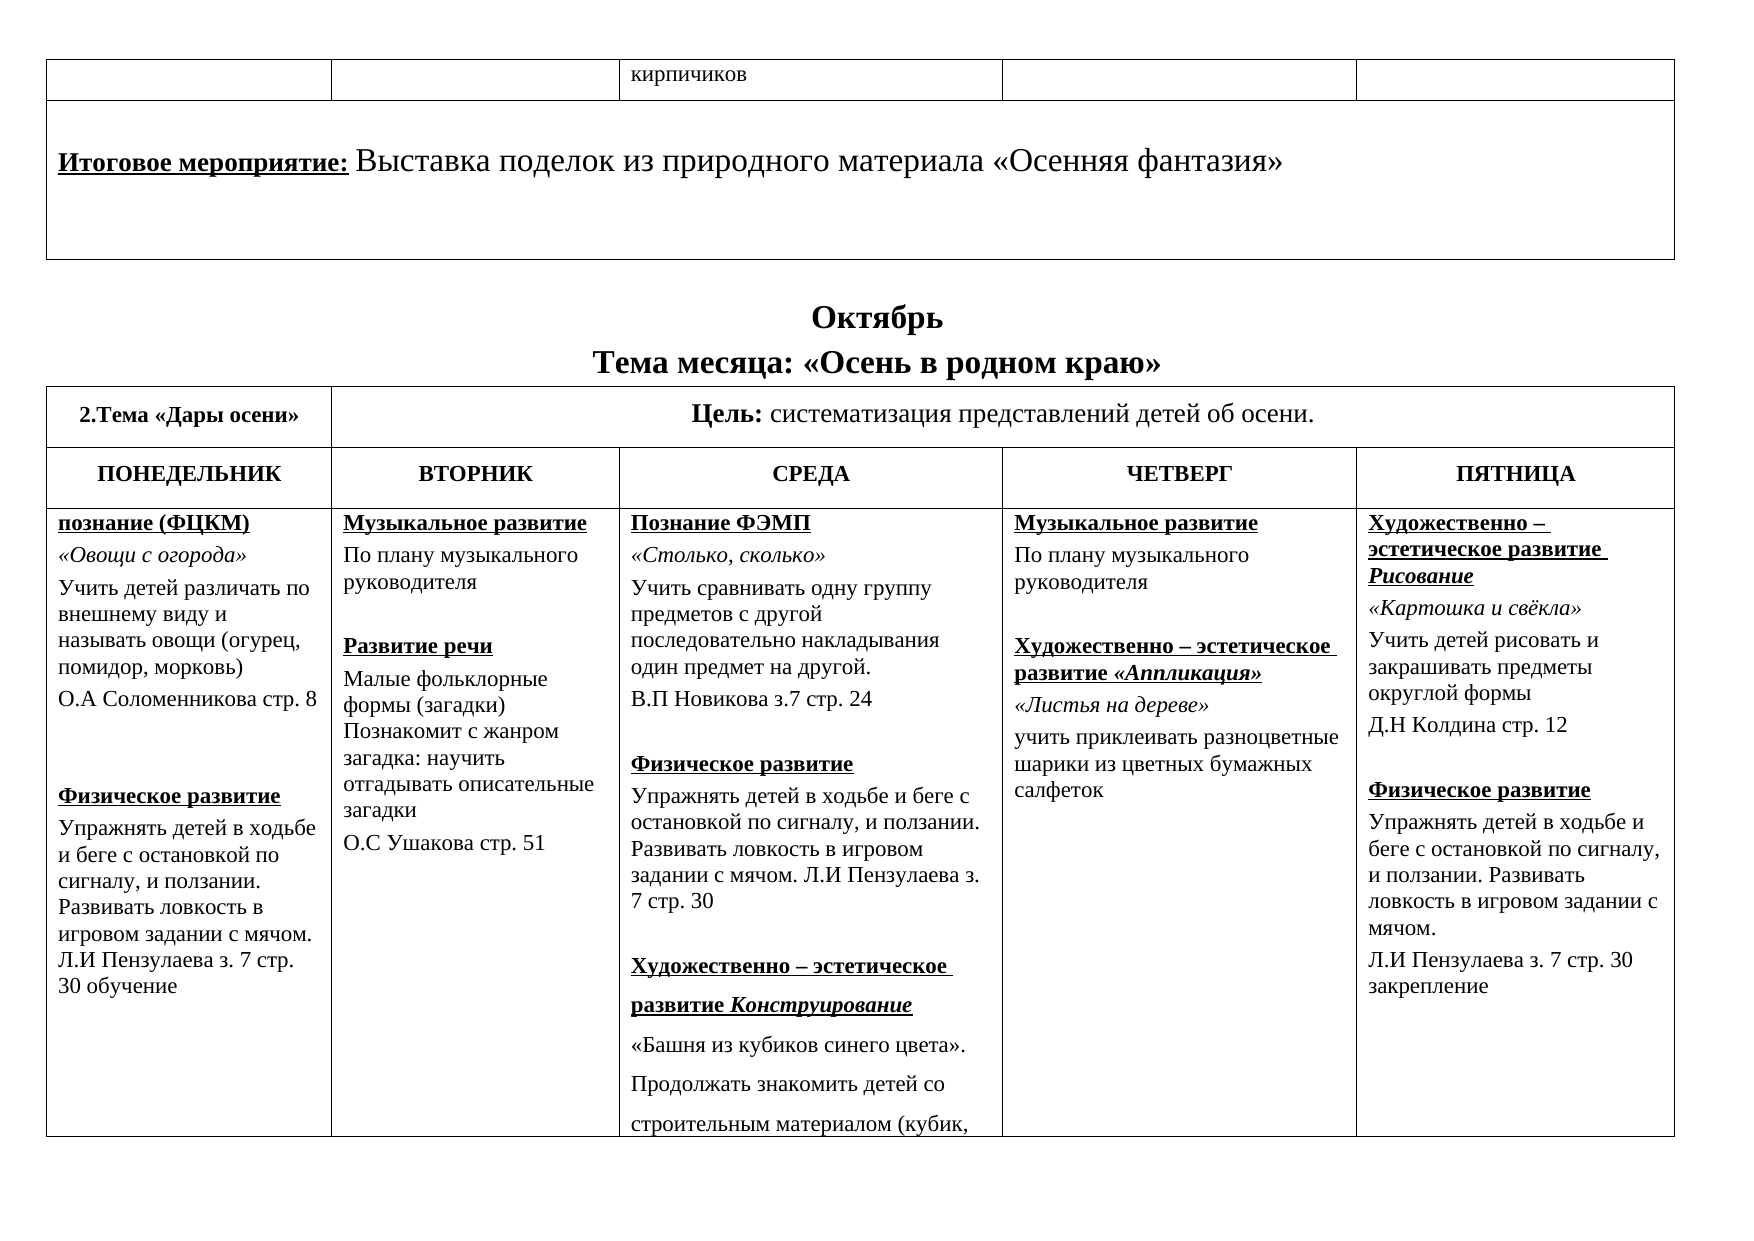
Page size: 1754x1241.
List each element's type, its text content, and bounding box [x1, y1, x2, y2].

table_header Цель: систематизация представлений детей об осени. [332, 387, 1674, 447]
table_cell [1357, 509, 1674, 1136]
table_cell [332, 60, 619, 99]
table_header 2.Тема «Дары осени» [47, 387, 331, 447]
table_cell ЧЕТВЕРГ [1003, 448, 1356, 508]
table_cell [620, 60, 1002, 99]
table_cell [1003, 60, 1356, 99]
table_cell ВТОРНИК [332, 448, 619, 508]
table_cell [332, 509, 619, 1136]
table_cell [1357, 60, 1674, 99]
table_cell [47, 60, 331, 99]
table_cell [1003, 509, 1356, 1136]
text Октябрь [59, 298, 1695, 336]
table_cell СРЕДА [620, 448, 1002, 508]
text Тема месяца: «Осень в родном краю» [59, 342, 1695, 380]
table_cell ПОНЕДЕЛЬНИК [47, 448, 331, 508]
table_cell Итоговое мероприятие: Выставка поделок из природного материала «Осенняя фантазия» [47, 101, 1674, 258]
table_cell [620, 509, 1002, 1136]
table_cell ПЯТНИЦА [1357, 448, 1674, 508]
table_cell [47, 509, 331, 1136]
